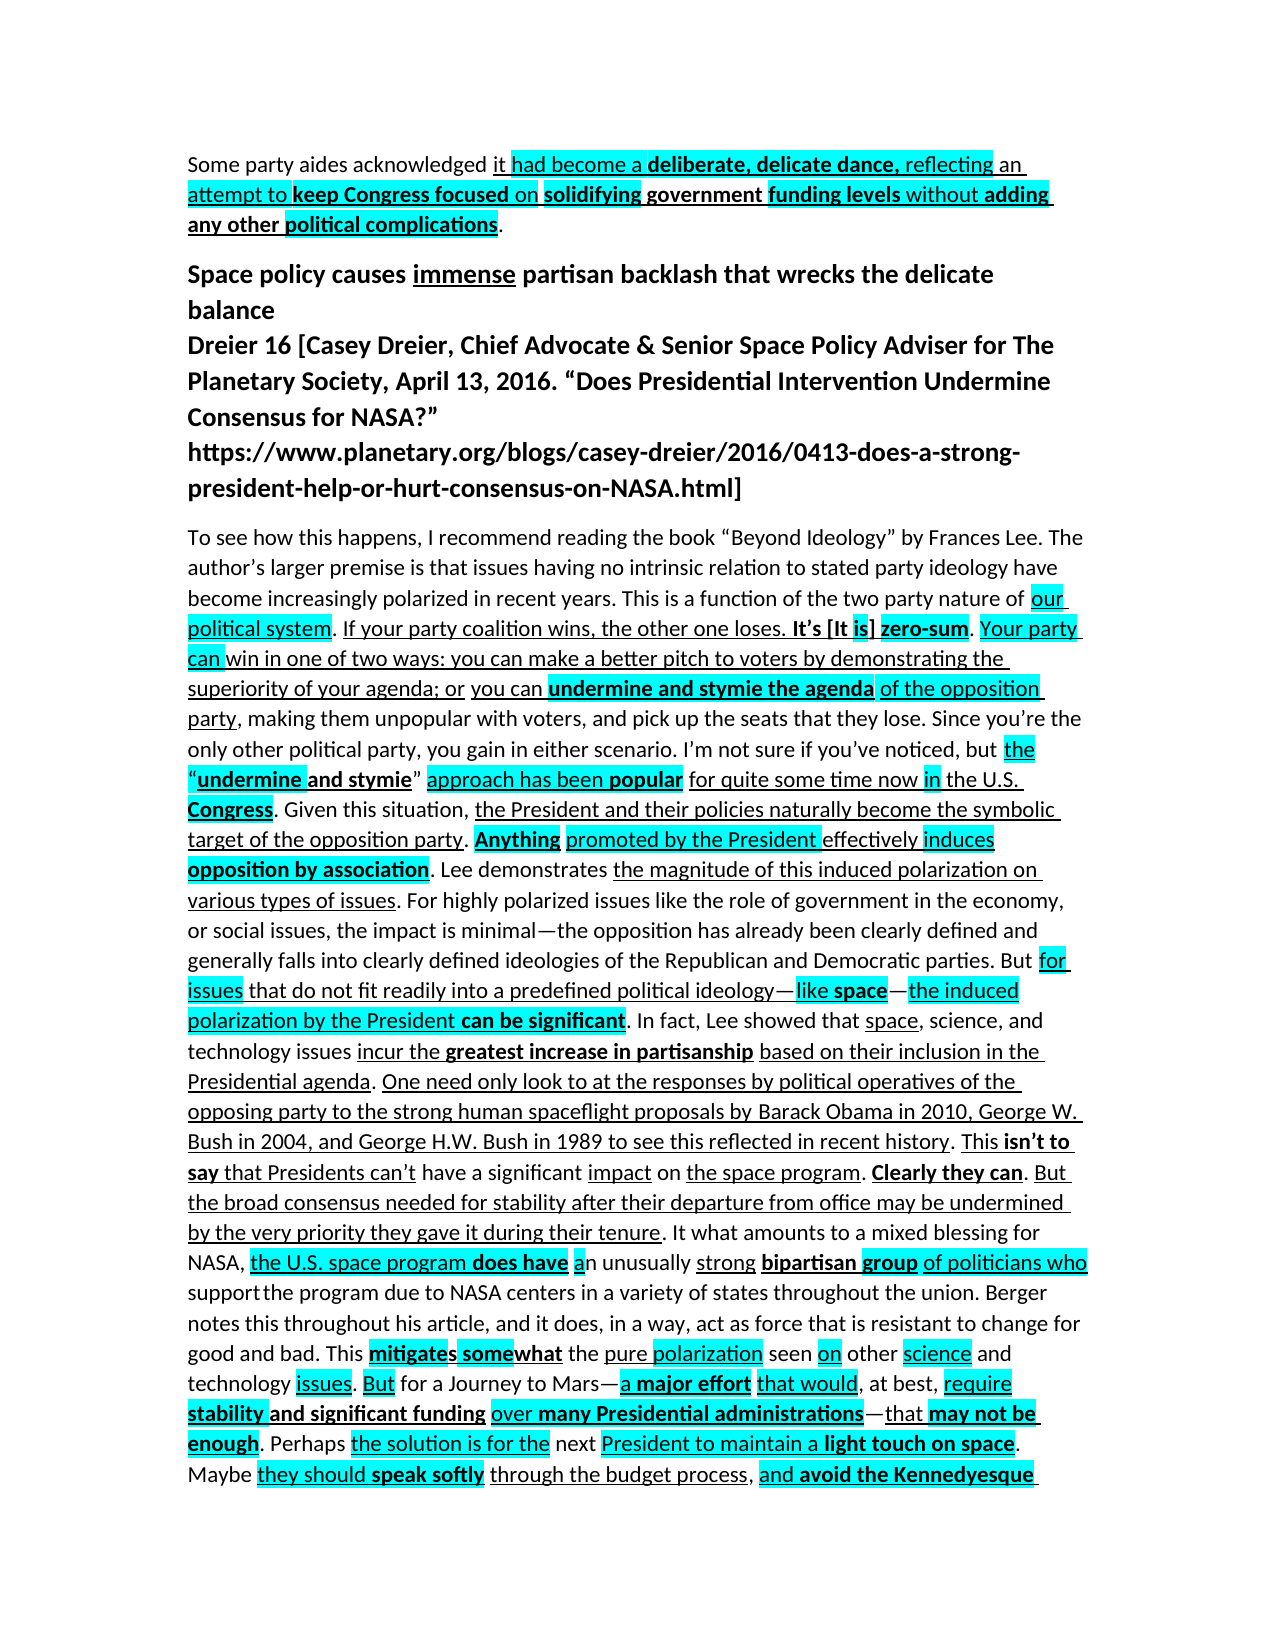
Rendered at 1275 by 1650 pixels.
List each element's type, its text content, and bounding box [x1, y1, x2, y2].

text Some party aides acknowledged it had become a deliberate, delicate dance, reflecting an attempt to keep Congress focused on solidifying government funding levels without adding any other political complications. [187, 150, 1087, 238]
subtitle Space policy causes immense partisan backlash that wrecks the delicate balance [187, 257, 1087, 326]
text Dreier 16 [Casey Dreier, Chief Advocate & Senior Space Policy Adviser for The Planetary Society, April 13, 2016. “Does Presidential Intervention Undermine Consensus for NASA?” https://www.planetary.org/blogs/casey-dreier/2016/0413-does-a-strong-president-help-or-hurt-consensus-on-NASA.html] [187, 328, 1087, 504]
